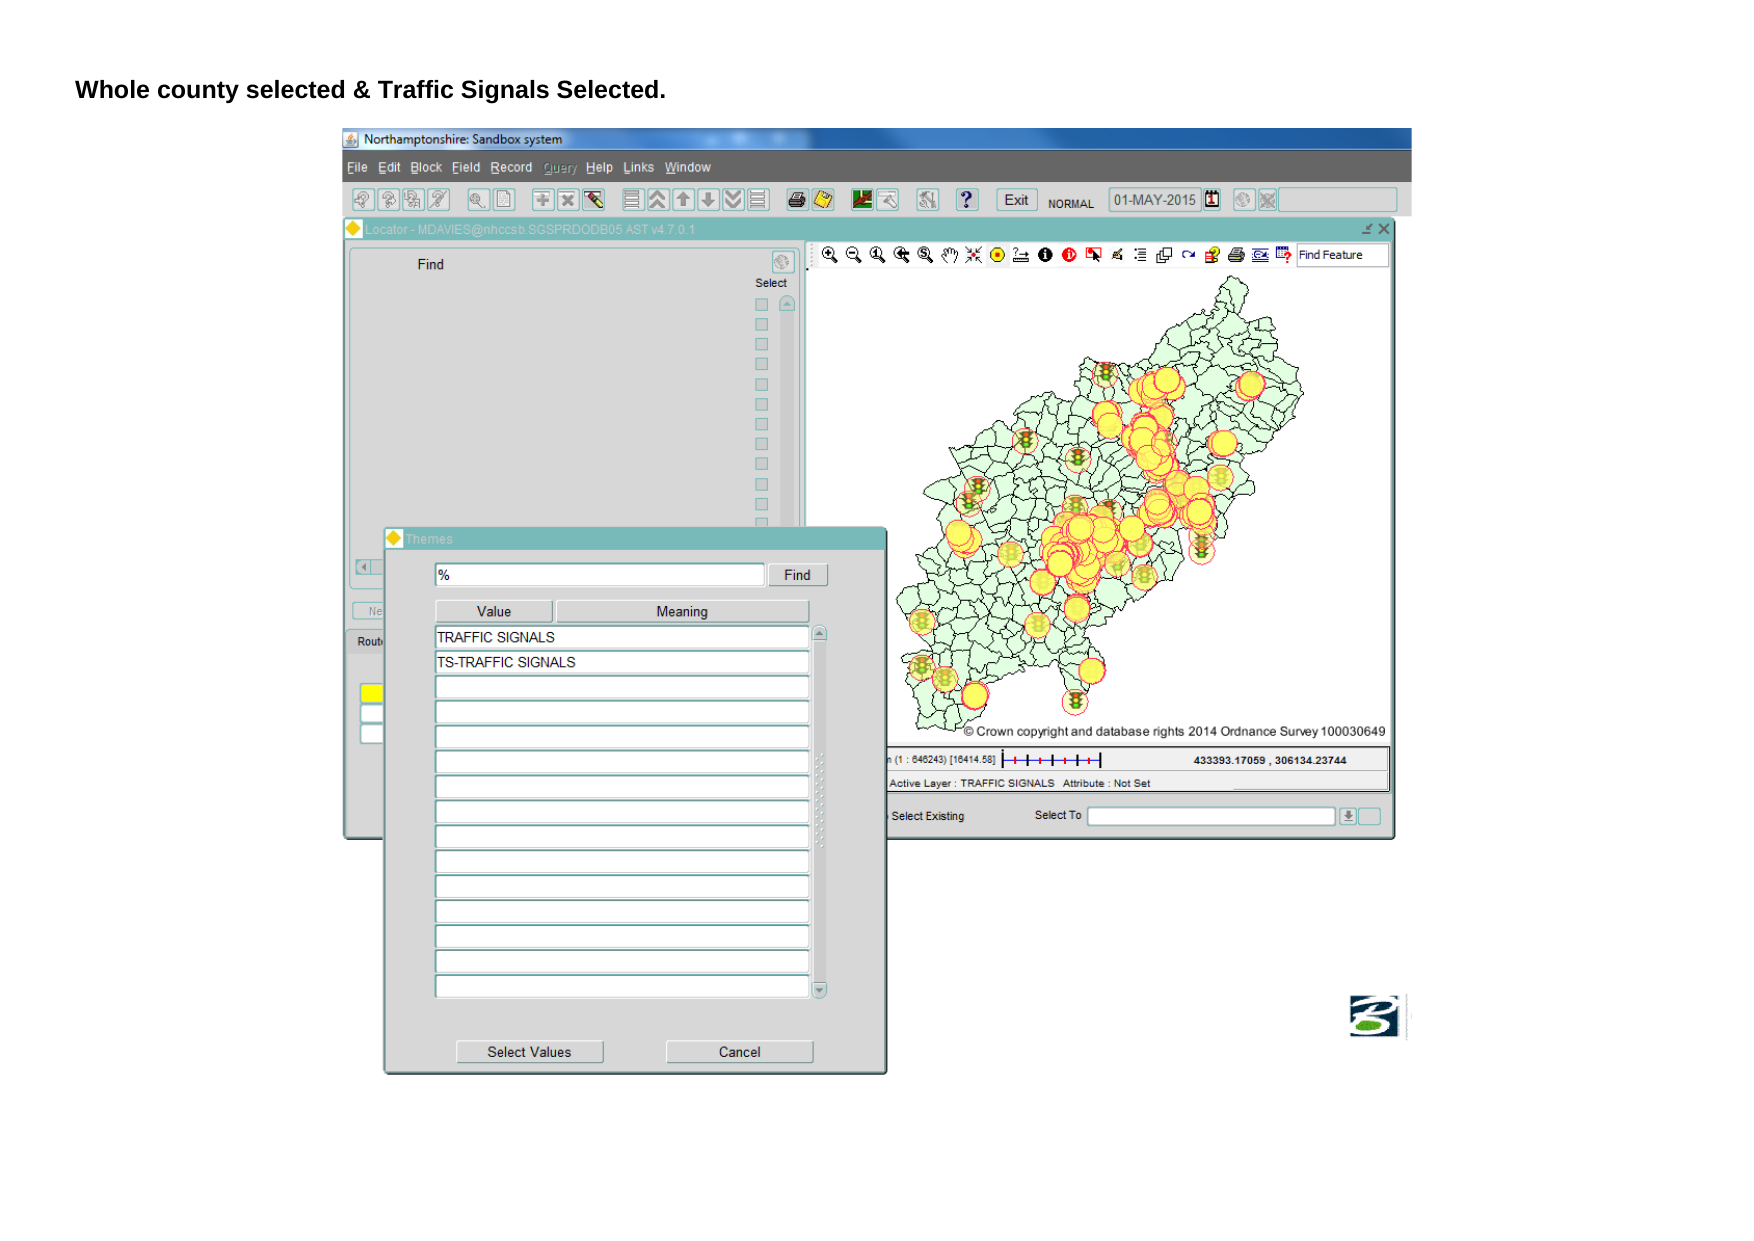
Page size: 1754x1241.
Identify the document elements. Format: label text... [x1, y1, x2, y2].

text Whole county selected & Traffic Signals Selected. [75, 75, 1679, 104]
picture [342, 128, 1412, 1084]
